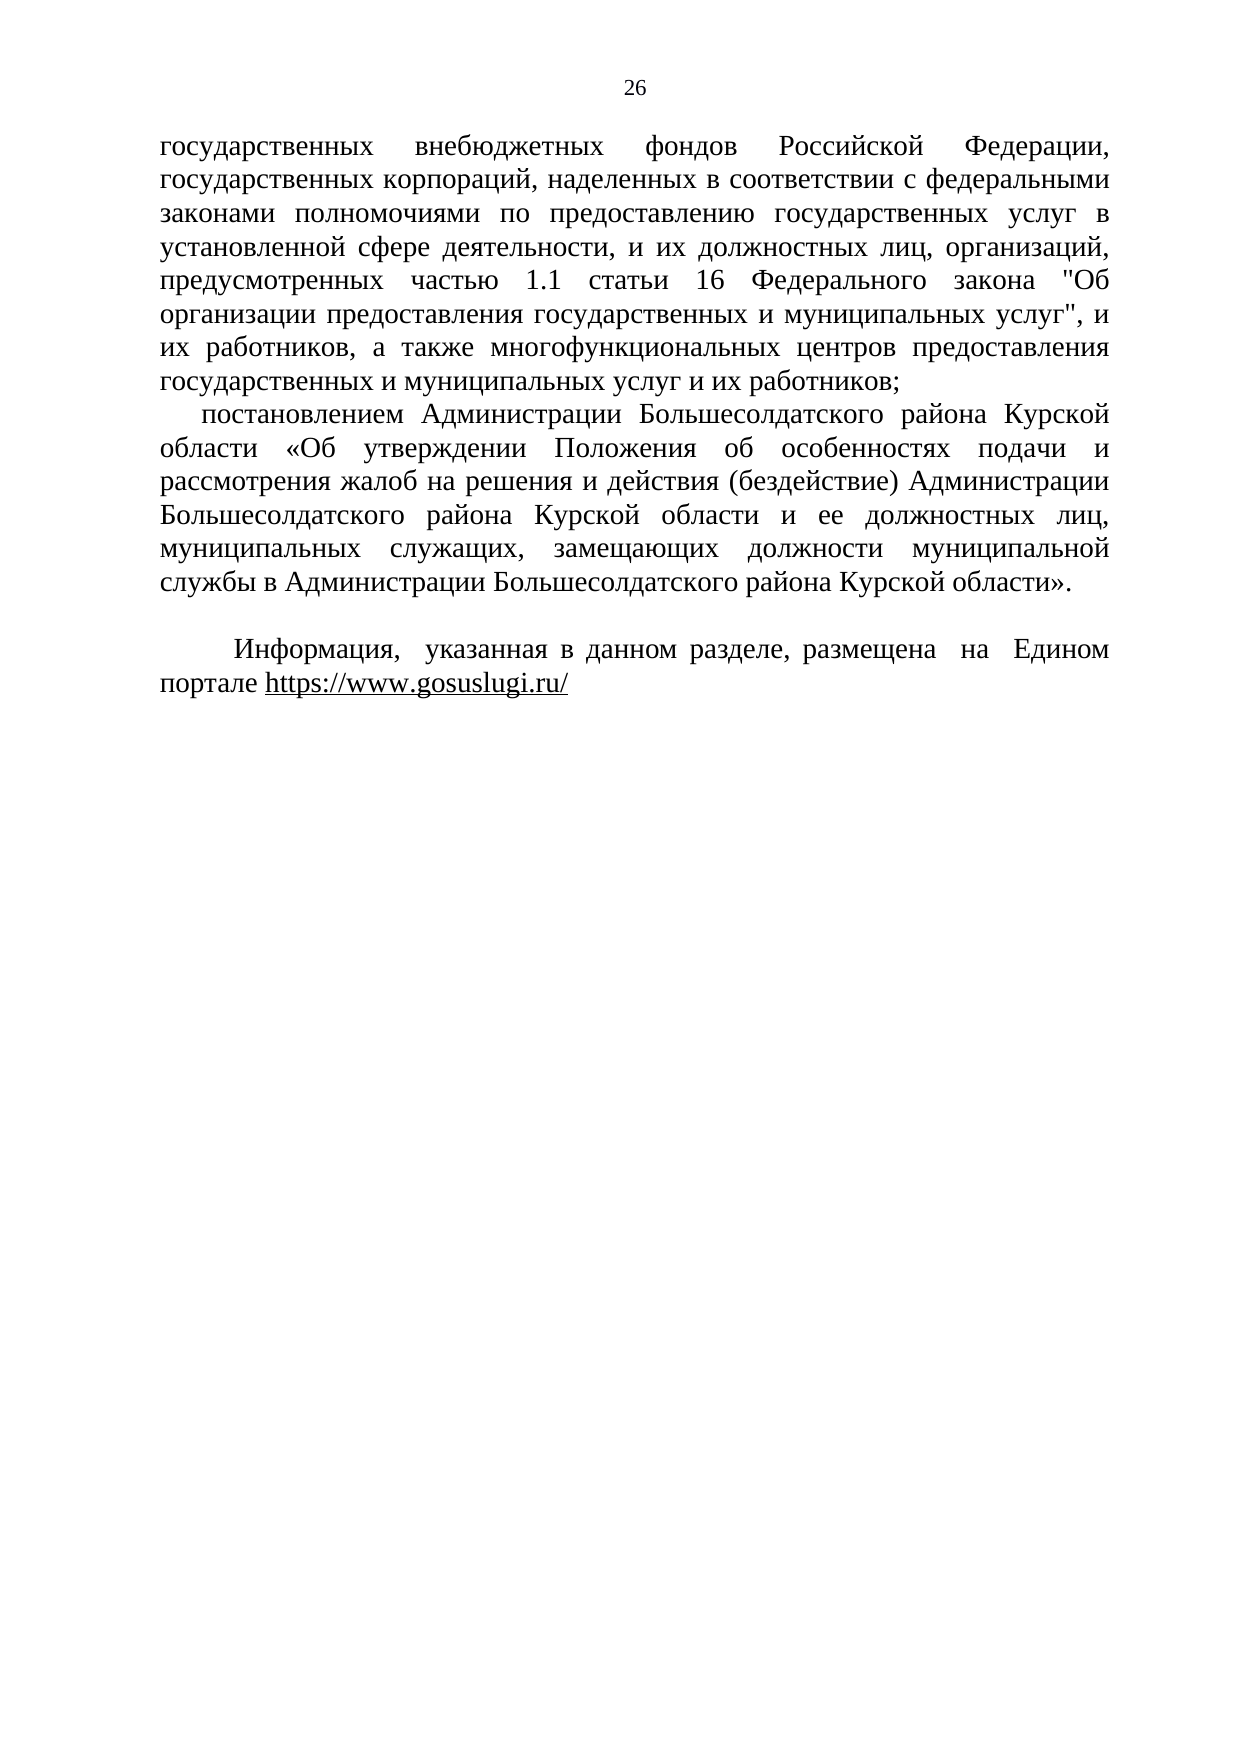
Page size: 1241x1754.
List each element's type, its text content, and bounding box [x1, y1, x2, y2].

text постановлением Администрации Большесолдатского района Курской области «Об утверждении Положения об особенностях подачи и рассмотрения жалоб на решения и действия (бездействие) Администрации Большесолдатского района Курской области и ее должностных лиц, муниципальных служащих, замещающих должности муниципальной службы в Администрации Большесолдатского района Курской области». [159, 396, 1110, 598]
text Информация, указанная в данном разделе, размещена на Едином портале https://www.gosuslugi.ru/ [159, 631, 1110, 698]
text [159, 128, 1110, 396]
